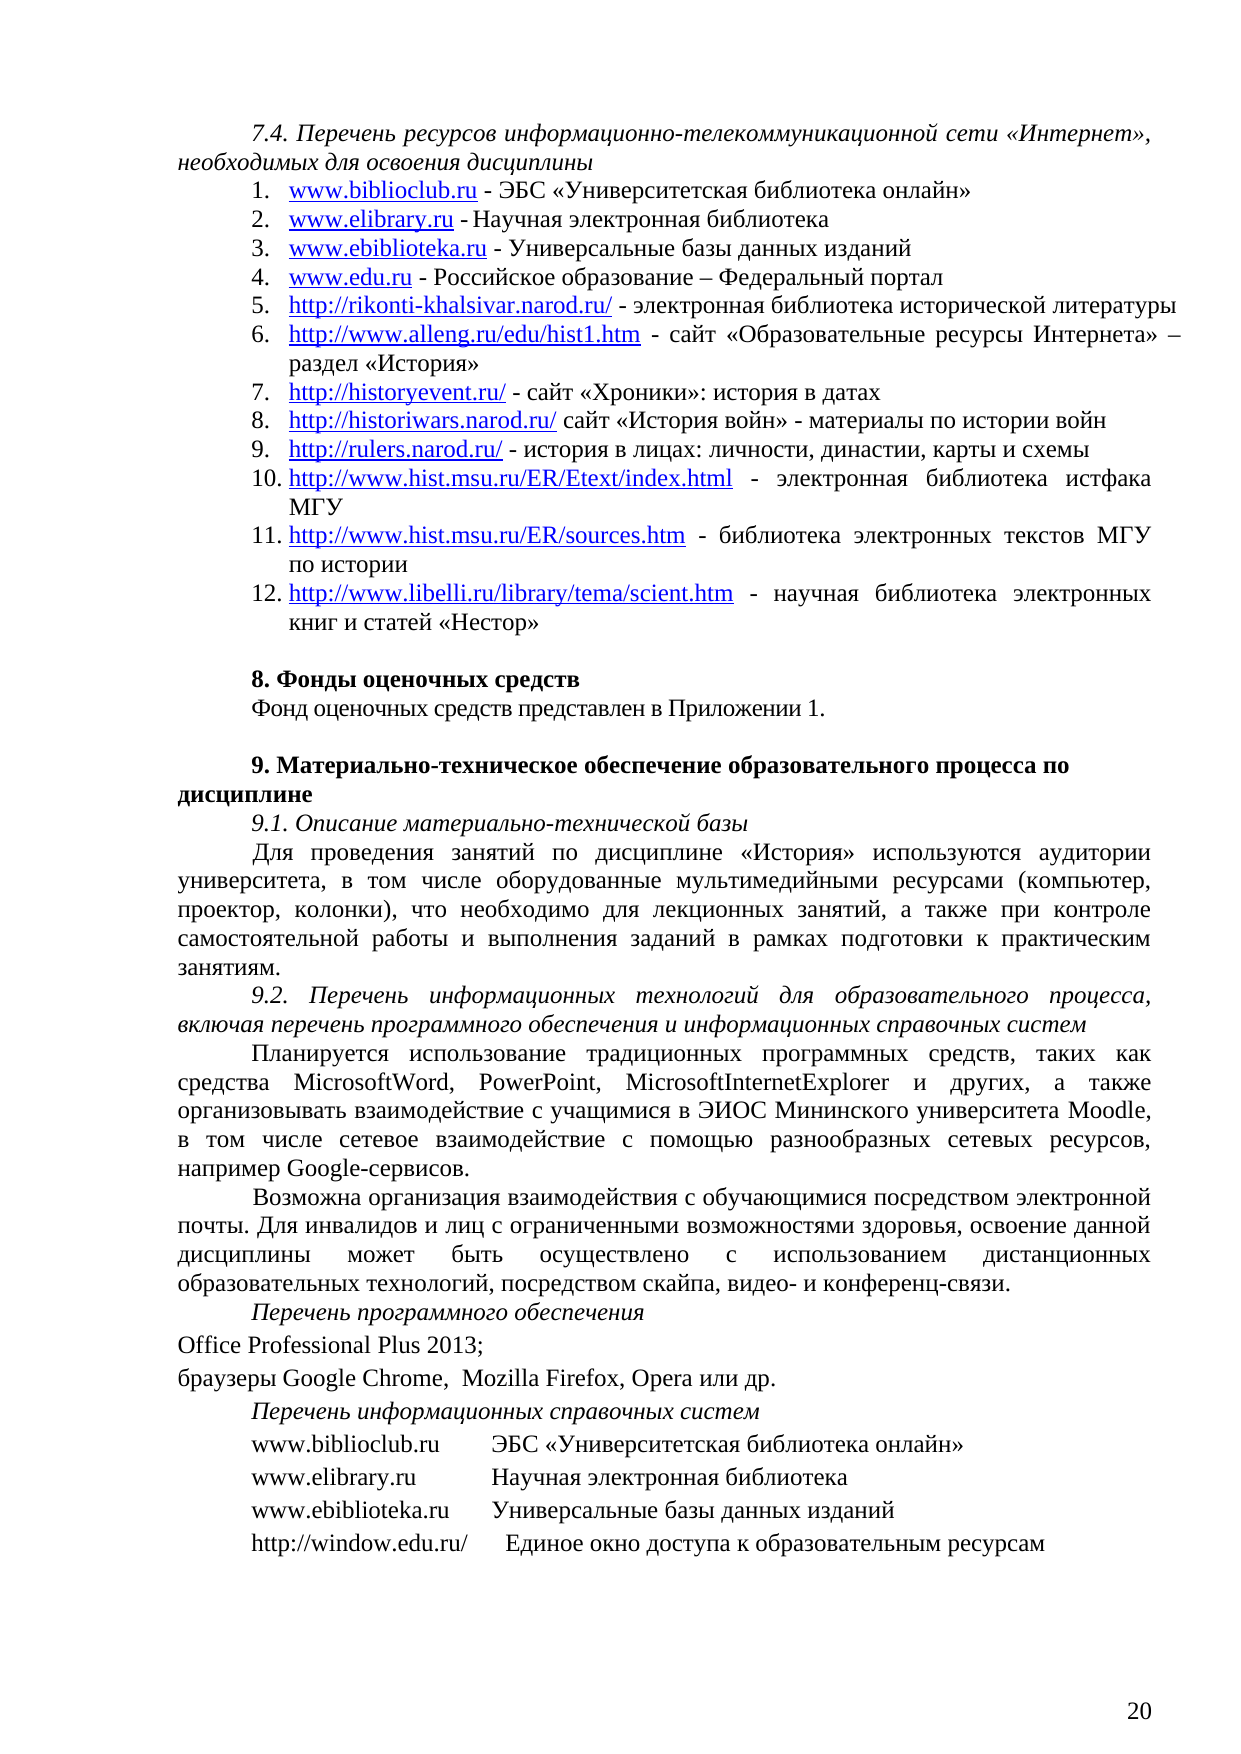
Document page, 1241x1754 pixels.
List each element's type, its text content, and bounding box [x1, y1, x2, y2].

text Перечень информационных справочных систем [177, 1396, 1152, 1425]
text http://window.edu.ru/ Единое окно доступа к образовательным ресурсам [177, 1528, 1152, 1557]
text Для проведения занятий по дисциплине «История» используются аудитории университета, в том числе оборудованные мультимедийными ресурсами (компьютер, проектор, колонки), что необходимо для лекционных занятий, а также при контроле самостоятельной работы и выполнения заданий в рамках подготовки к практическим занятиям. [177, 837, 1152, 981]
list www.ebiblioteka.ru - Универсальные базы данных изданий [251, 233, 1152, 262]
text Фонд оценочных средств представлен в Приложении 1. [177, 693, 1152, 722]
list http://www.hist.msu.ru/ER/Etext/index.html - электронная библиотека истфака МГУ [251, 463, 1152, 521]
text браузеры Google Chrome, Mozilla Firefox, Opera или др. [177, 1363, 1152, 1392]
list http://www.hist.msu.ru/ER/sources.htm - библиотека электронных текстов МГУ по истории [251, 521, 1152, 578]
list http://www.alleng.ru/edu/hist1.htm - сайт «Образовательные ресурсы Интернета» – раздел «История» [251, 319, 1181, 377]
text Планируется использование традиционных программных средств, таких как средства MicrosoftWord, PowerPoint, MicrosoftInternetExplorer и других, а также организовывать взаимодействие с учащимися в ЭИОС Мининского университета Moodle, в том числе сетевое взаимодействие с помощью разнообразных сетевых ресурсов, например Google-сервисов. [177, 1038, 1152, 1182]
text Перечень программного обеспечения [177, 1297, 1152, 1326]
text 8. Фонды оценочных средств [177, 664, 1152, 693]
text 9.2. Перечень информационных технологий для образовательного процесса, включая перечень программного обеспечения и информационных справочных систем [177, 981, 1152, 1038]
list www.biblioclub.ru - ЭБС «Университетская библиотека онлайн» [251, 176, 1152, 204]
text 9. Материально-техническое обеспечение образовательного процесса по дисциплине [177, 751, 1152, 808]
text Office Professional Plus 2013; [177, 1330, 1152, 1359]
text www.ebiblioteka.ru Универсальные базы данных изданий [177, 1495, 1152, 1524]
text Возможна организация взаимодействия с обучающимися посредством электронной почты. Для инвалидов и лиц с ограниченными возможностями здоровья, освоение данной дисциплины может быть осуществлено с использованием дистанционных образовательных технологий, посредством скайпа, видео- и конференц-связи. [177, 1182, 1152, 1297]
text 9.1. Описание материально-технической базы [177, 808, 1152, 837]
list http://www.libelli.ru/library/tema/scient.htm - научная библиотека электронных книг и статей «Нестор» [251, 578, 1152, 636]
text www.biblioclub.ru ЭБС «Университетская библиотека онлайн» [177, 1429, 1152, 1458]
text www.elibrary.ru Научная электронная библиотека [177, 1462, 1152, 1491]
list http://rulers.narod.ru/ - история в лицах: личности, династии, карты и схемы [251, 434, 1120, 463]
text 7.4. Перечень ресурсов информационно-телекоммуникационной сети «Интернет», необходимых для освоения дисциплины [177, 118, 1152, 176]
list http://historiwars.narod.ru/ сайт «История войн» - материалы по истории войн [251, 406, 1152, 434]
list http://historyevent.ru/ - сайт «Хроники»: история в датах [251, 377, 1181, 406]
list www.elibrary.ru - Научная электронная библиотека [251, 204, 1152, 233]
list http://rikonti-khalsivar.narod.ru/ - электронная библиотека исторической литературы [251, 291, 1181, 319]
list www.edu.ru - Российское образование – Федеральный портал [251, 262, 1152, 291]
